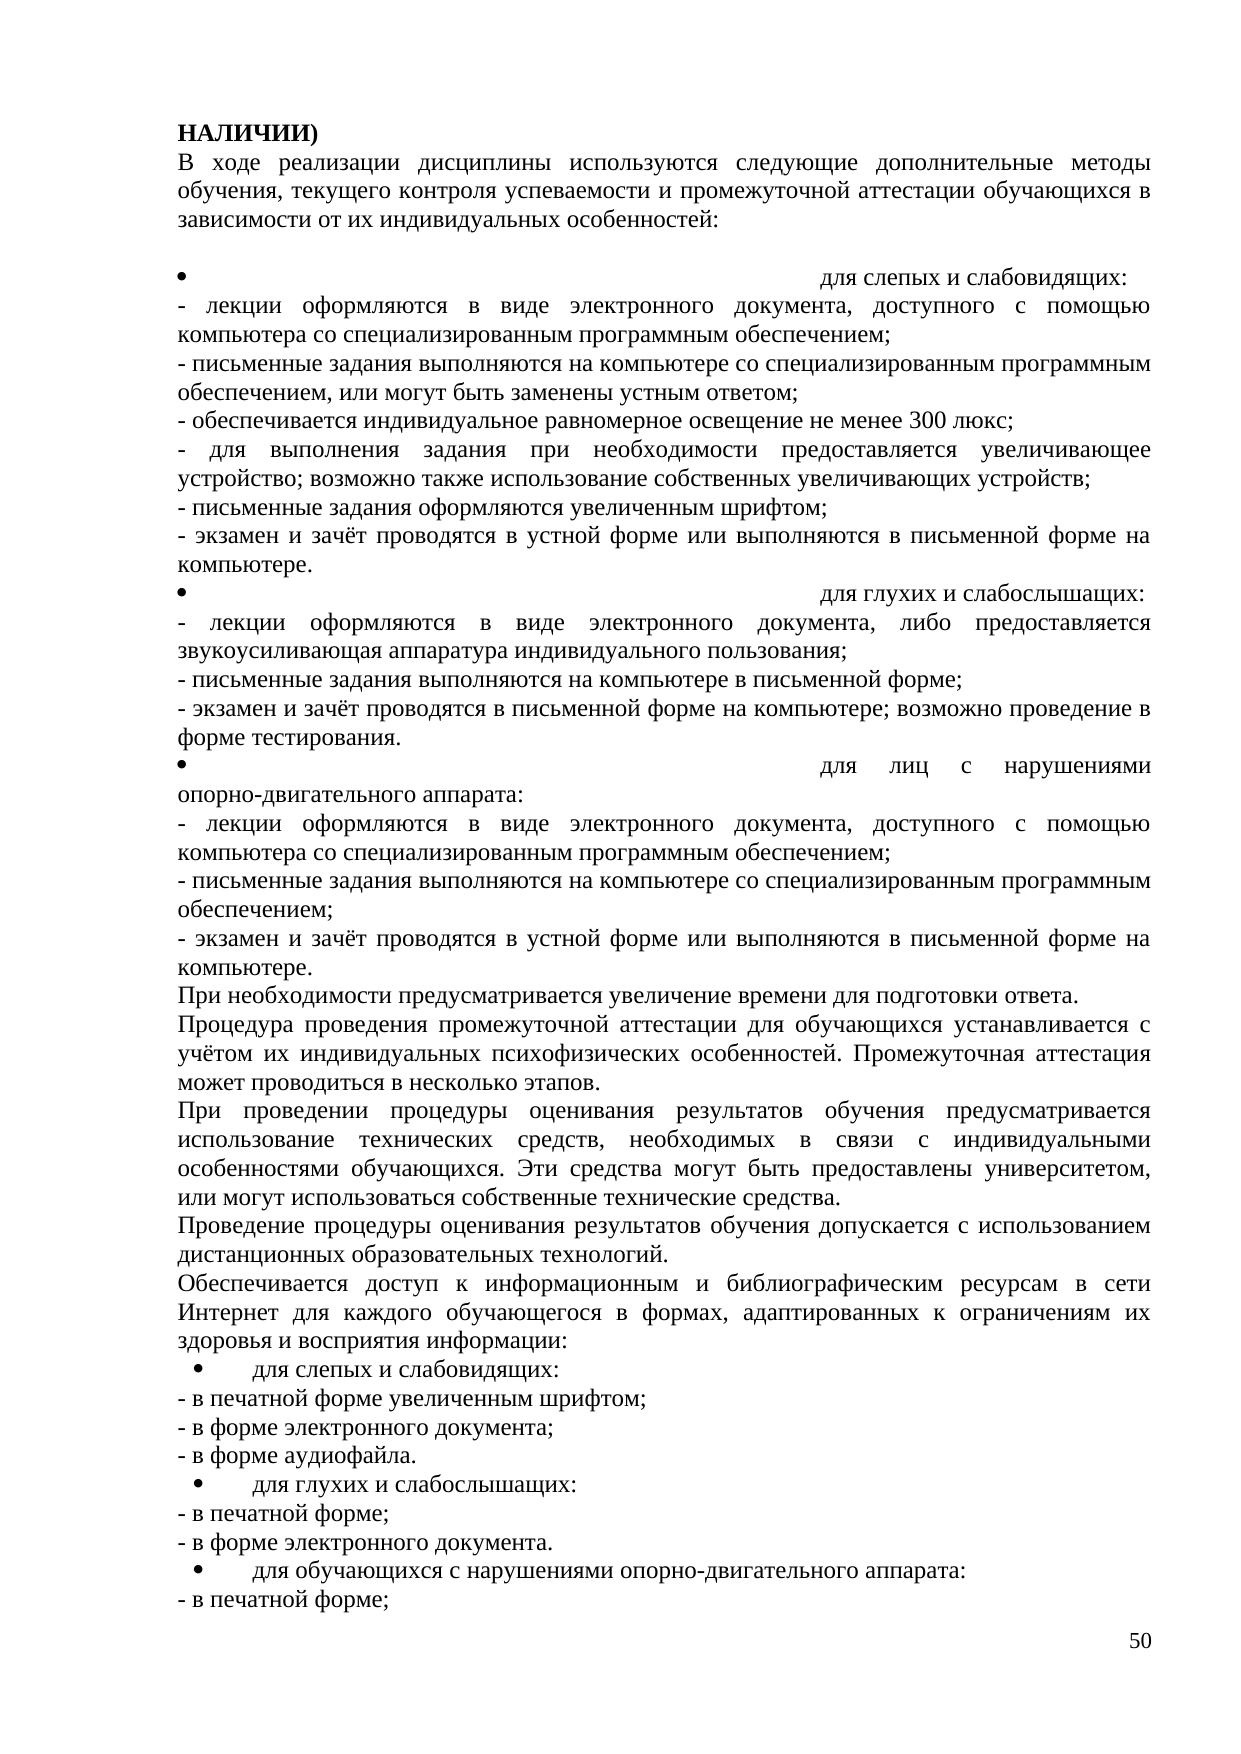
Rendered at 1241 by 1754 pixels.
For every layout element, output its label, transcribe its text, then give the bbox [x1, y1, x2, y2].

text - экзамен и зачёт проводятся в устной форме или выполняются в письменной форме на компьютере. [177, 521, 1152, 578]
list для слепых и слабовидящих: [177, 262, 1152, 291]
list для слепых и слабовидящих: [194, 1354, 1152, 1383]
list для глухих и слабослышащих: [194, 1469, 1152, 1498]
text - экзамен и зачёт проводятся в устной форме или выполняются в письменной форме на компьютере. [177, 923, 1152, 981]
text - в форме электронного документа; [177, 1412, 1152, 1441]
text - лекции оформляются в виде электронного документа, либо предоставляется звукоусиливающая аппаратура индивидуального пользования; [177, 607, 1152, 664]
text - лекции оформляются в виде электронного документа, доступного с помощью компьютера со специализированным программным обеспечением; [177, 291, 1152, 348]
text При проведении процедуры оценивания результатов обучения предусматривается использование технических средств, необходимых в связи с индивидуальными особенностями обучающихся. Эти средства могут быть предоставлены университетом, или могут использоваться собственные технические средства. [177, 1096, 1152, 1211]
text - экзамен и зачёт проводятся в письменной форме на компьютере; возможно проведение в форме тестирования. [177, 693, 1152, 751]
text - в печатной форме; [177, 1584, 1152, 1613]
text - в форме электронного документа. [177, 1527, 1152, 1556]
text - для выполнения задания при необходимости предоставляется увеличивающее устройство; возможно также использование собственных увеличивающих устройств; [177, 434, 1152, 492]
text - письменные задания выполняются на компьютере со специализированным программным обеспечением; [177, 866, 1152, 923]
text - в печатной форме; [177, 1498, 1152, 1527]
text Обеспечивается доступ к информационным и библиографическим ресурсам в сети Интернет для каждого обучающегося в формах, адаптированных к ограничениям их здоровья и восприятия информации: [177, 1268, 1152, 1354]
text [177, 118, 1152, 147]
text - лекции оформляются в виде электронного документа, доступного с помощью компьютера со специализированным программным обеспечением; [177, 808, 1152, 866]
text - в форме аудиофайла. [177, 1441, 1152, 1469]
text Проведение процедуры оценивания результатов обучения допускается с использованием дистанционных образовательных технологий. [177, 1211, 1152, 1268]
text Процедура проведения промежуточной аттестации для обучающихся устанавливается с учётом их индивидуальных психофизических особенностей. Промежуточная аттестация может проводиться в несколько этапов. [177, 1009, 1152, 1096]
text - письменные задания выполняются на компьютере в письменной форме; [177, 664, 1152, 693]
list для обучающихся с нарушениями опорно-двигательного аппарата: [194, 1556, 1152, 1584]
text - обеспечивается индивидуальное равномерное освещение не менее 300 люкс; [177, 406, 1152, 434]
text - письменные задания оформляются увеличенным шрифтом; [177, 492, 1152, 521]
list для глухих и слабослышащих: [177, 578, 1152, 607]
list для лиц с нарушениями опорно-двигательного аппарата: [177, 751, 1152, 808]
text В ходе реализации дисциплины используются следующие дополнительные методы обучения, текущего контроля успеваемости и промежуточной аттестации обучающихся в зависимости от их индивидуальных особенностей: [177, 147, 1152, 233]
text - в печатной форме увеличенным шрифтом; [177, 1383, 1152, 1412]
text При необходимости предусматривается увеличение времени для подготовки ответа. [177, 981, 1152, 1009]
text - письменные задания выполняются на компьютере со специализированным программным обеспечением, или могут быть заменены устным ответом; [177, 348, 1152, 406]
